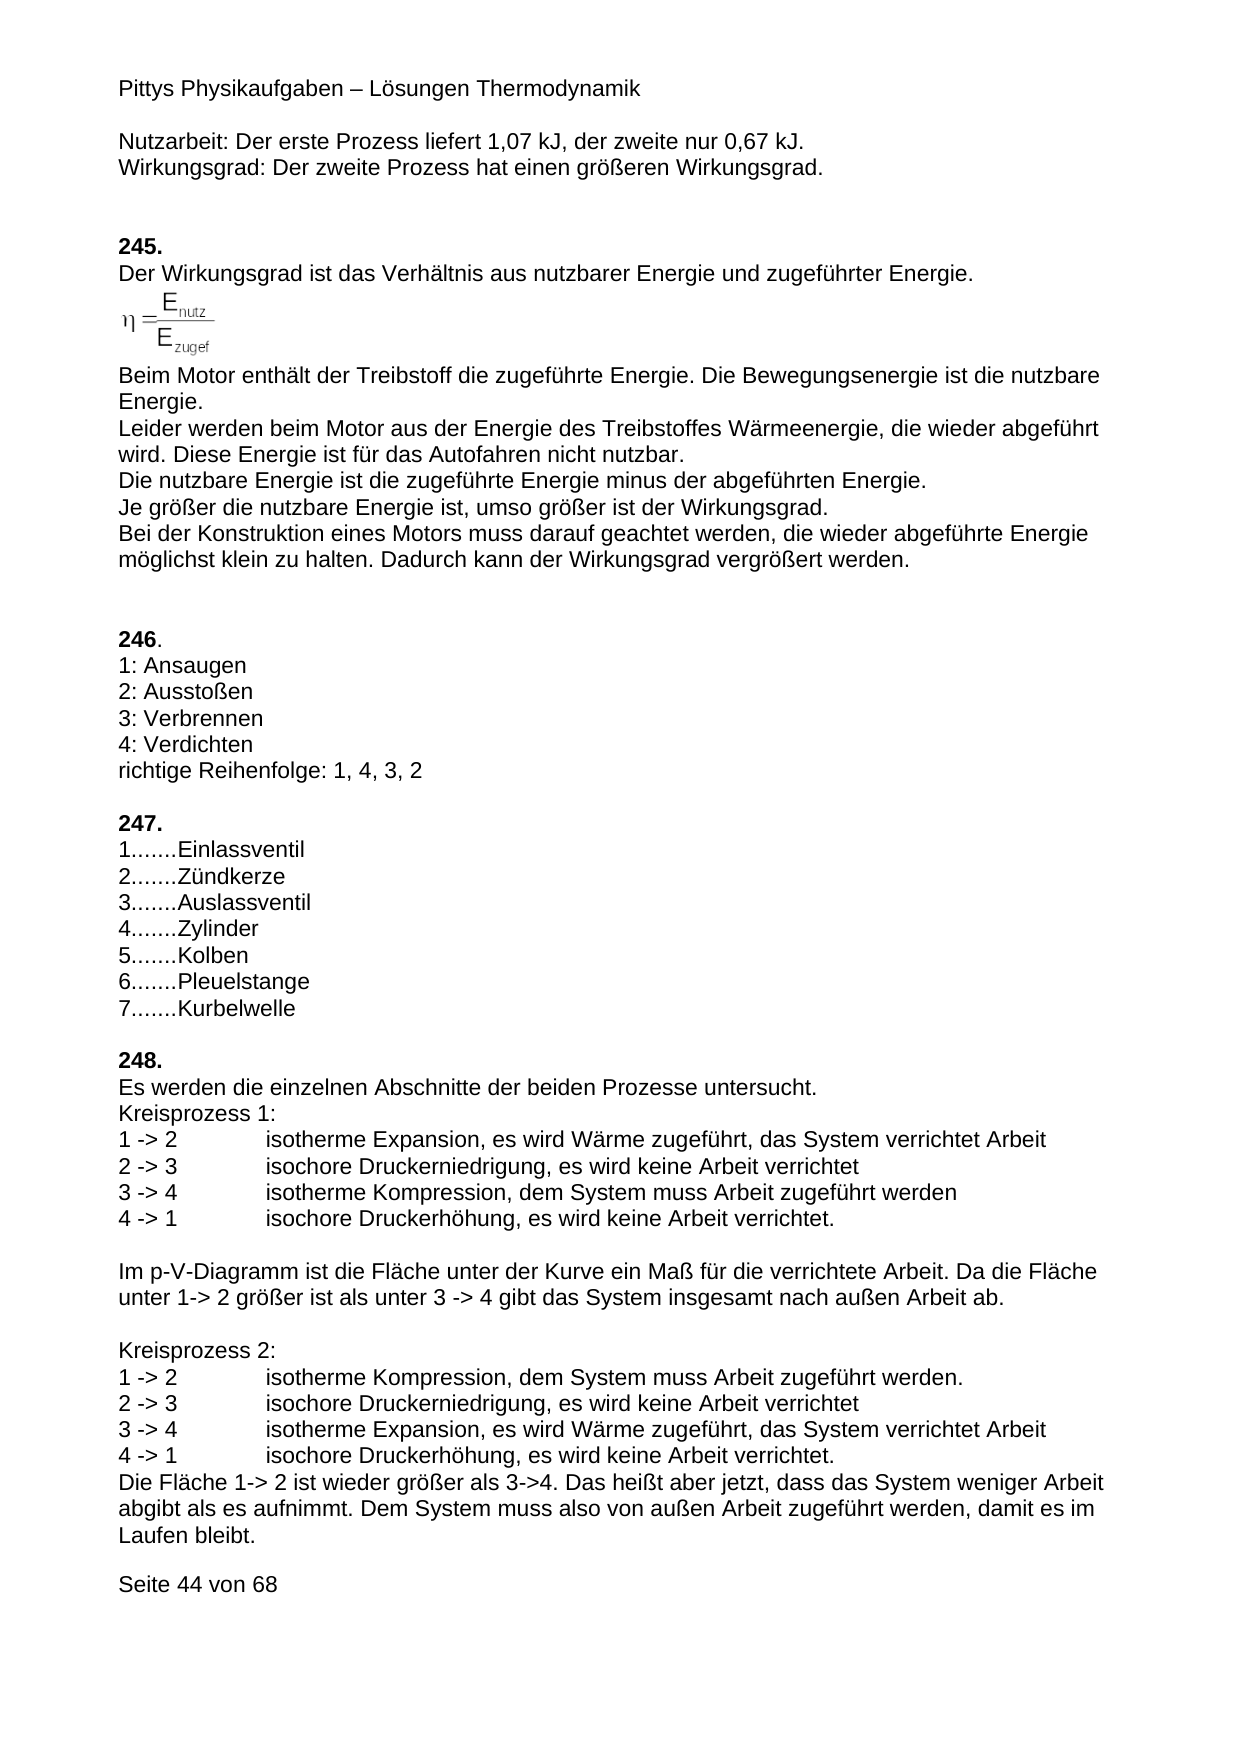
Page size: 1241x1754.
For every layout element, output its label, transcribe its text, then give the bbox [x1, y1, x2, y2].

text 5 Kolben [118, 942, 1152, 968]
text 3 -> 4 isotherme Kompression, dem System muss Arbeit zugeführt werden [118, 1179, 1152, 1205]
text Kreisprozess 2: [118, 1337, 1152, 1363]
text 1 -> 2 isotherme Expansion, es wird Wärme zugeführt, das System verrichtet Arbeit [118, 1126, 1152, 1153]
text Beim Motor enthält der Treibstoff die zugeführte Energie. Die Bewegungsenergie ist die nutzbare Energie. [118, 362, 1152, 415]
text 4 Zylinder [118, 915, 1152, 942]
text Die nutzbare Energie ist die zugeführte Energie minus der abgeführten Energie. [118, 467, 1152, 494]
text Nutzarbeit: Der erste Prozess liefert 1,07 kJ, der zweite nur 0,67 kJ. [118, 128, 1152, 154]
text 2 -> 3 isochore Druckerniedrigung, es wird keine Arbeit verrichtet [118, 1153, 1152, 1179]
text 6 Pleuelstange [118, 968, 1152, 994]
text 3: Verbrennen [118, 704, 1152, 731]
text 7 Kurbelwelle [118, 994, 1152, 1021]
text Leider werden beim Motor aus der Energie des Treibstoffes Wärmeenergie, die wieder abgeführt wird. Diese Energie ist für das Autofahren nicht nutzbar. [118, 415, 1152, 467]
text 4: Verdichten [118, 731, 1152, 757]
text Im p-V-Diagramm ist die Fläche unter der Kurve ein Maß für die verrichtete Arbeit. Da die Fläche unter 1-> 2 größer ist als unter 3 -> 4 gibt das System insgesamt nach außen Arbeit ab. [118, 1258, 1152, 1311]
text 248. [118, 1047, 1152, 1073]
text 1 Einlassventil [118, 836, 1152, 863]
text Die Fläche 1-> 2 ist wieder größer als 3->4. Das heißt aber jetzt, dass das System weniger Arbeit abgibt als es aufnimmt. Dem System muss also von außen Arbeit zugeführt werden, damit es im Laufen bleibt. [118, 1469, 1152, 1548]
text 3 -> 4 isotherme Expansion, es wird Wärme zugeführt, das System verrichtet Arbeit [118, 1416, 1152, 1442]
text 247. [118, 810, 1152, 836]
text Bei der Konstruktion eines Motors muss darauf geachtet werden, die wieder abgeführte Energie möglichst klein zu halten. Dadurch kann der Wirkungsgrad vergrößert werden. [118, 520, 1152, 573]
text 4 -> 1 isochore Druckerhöhung, es wird keine Arbeit verrichtet. [118, 1205, 1152, 1232]
text 3 Auslassventil [118, 889, 1152, 915]
text 246. [118, 626, 1152, 652]
text 2 Zündkerze [118, 863, 1152, 889]
text Kreisprozess 1: [118, 1100, 1152, 1126]
text Je größer die nutzbare Energie ist, umso größer ist der Wirkungsgrad. [118, 494, 1152, 520]
text Wirkungsgrad: Der zweite Prozess hat einen größeren Wirkungsgrad. [118, 154, 1152, 180]
text 245. [118, 233, 1152, 259]
text 2: Ausstoßen [118, 678, 1152, 704]
text richtige Reihenfolge: 1, 4, 3, 2 [118, 757, 1152, 784]
text 1: Ansaugen [118, 652, 1152, 678]
text 1 -> 2 isotherme Kompression, dem System muss Arbeit zugeführt werden. [118, 1363, 1152, 1390]
text Es werden die einzelnen Abschnitte der beiden Prozesse untersucht. [118, 1073, 1152, 1100]
text 2 -> 3 isochore Druckerniedrigung, es wird keine Arbeit verrichtet [118, 1390, 1152, 1416]
text 4 -> 1 isochore Druckerhöhung, es wird keine Arbeit verrichtet. [118, 1442, 1152, 1469]
text Der Wirkungsgrad ist das Verhältnis aus nutzbarer Energie und zugeführter Energie. [118, 259, 1152, 286]
